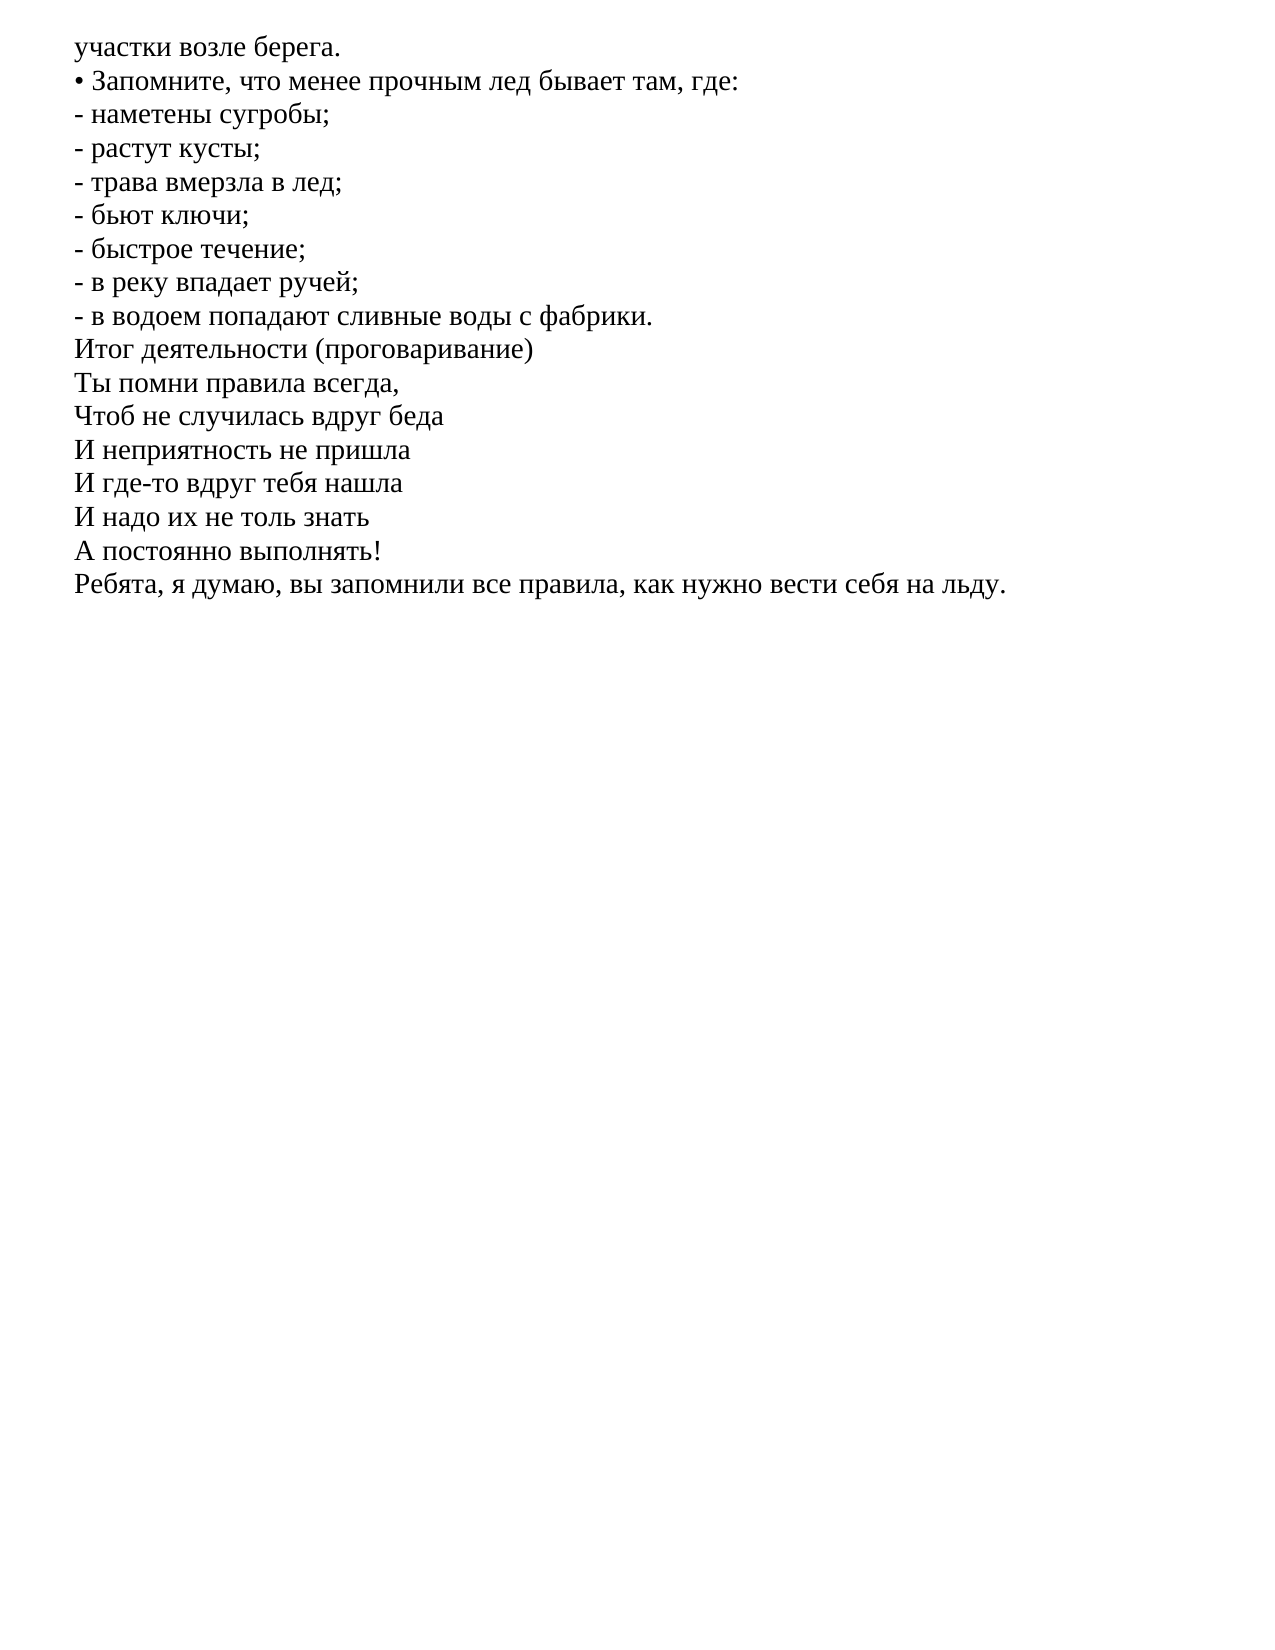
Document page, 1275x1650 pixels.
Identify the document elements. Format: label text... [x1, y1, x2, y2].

text • Запомните, что менее прочным лед бывает там, где: [74, 63, 1211, 97]
text Чтоб не случилась вдруг беда [74, 398, 1211, 432]
text И где-то вдруг тебя нашла [74, 466, 1211, 499]
text И надо их не толь знать [74, 499, 1211, 533]
text - в водоем попадают сливные воды с фабрики. [74, 298, 1211, 331]
text - наметены сугробы; [74, 97, 1211, 130]
text - в реку впадает ручей; [74, 264, 1211, 298]
text - трава вмерзла в лед; [74, 164, 1211, 197]
text Ты помни правила всегда, [74, 365, 1211, 398]
text И неприятность не пришла [74, 432, 1211, 466]
text Итог деятельности (проговаривание) [74, 331, 1211, 365]
text Ребята, я думаю, вы запомнили все правила, как нужно вести себя на льду. [74, 566, 1211, 600]
text - бьют ключи; [74, 197, 1211, 231]
text - быстрое течение; [74, 231, 1211, 264]
text - растут кусты; [74, 130, 1211, 164]
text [74, 29, 1211, 63]
text А постоянно выполнять! [74, 533, 1211, 566]
